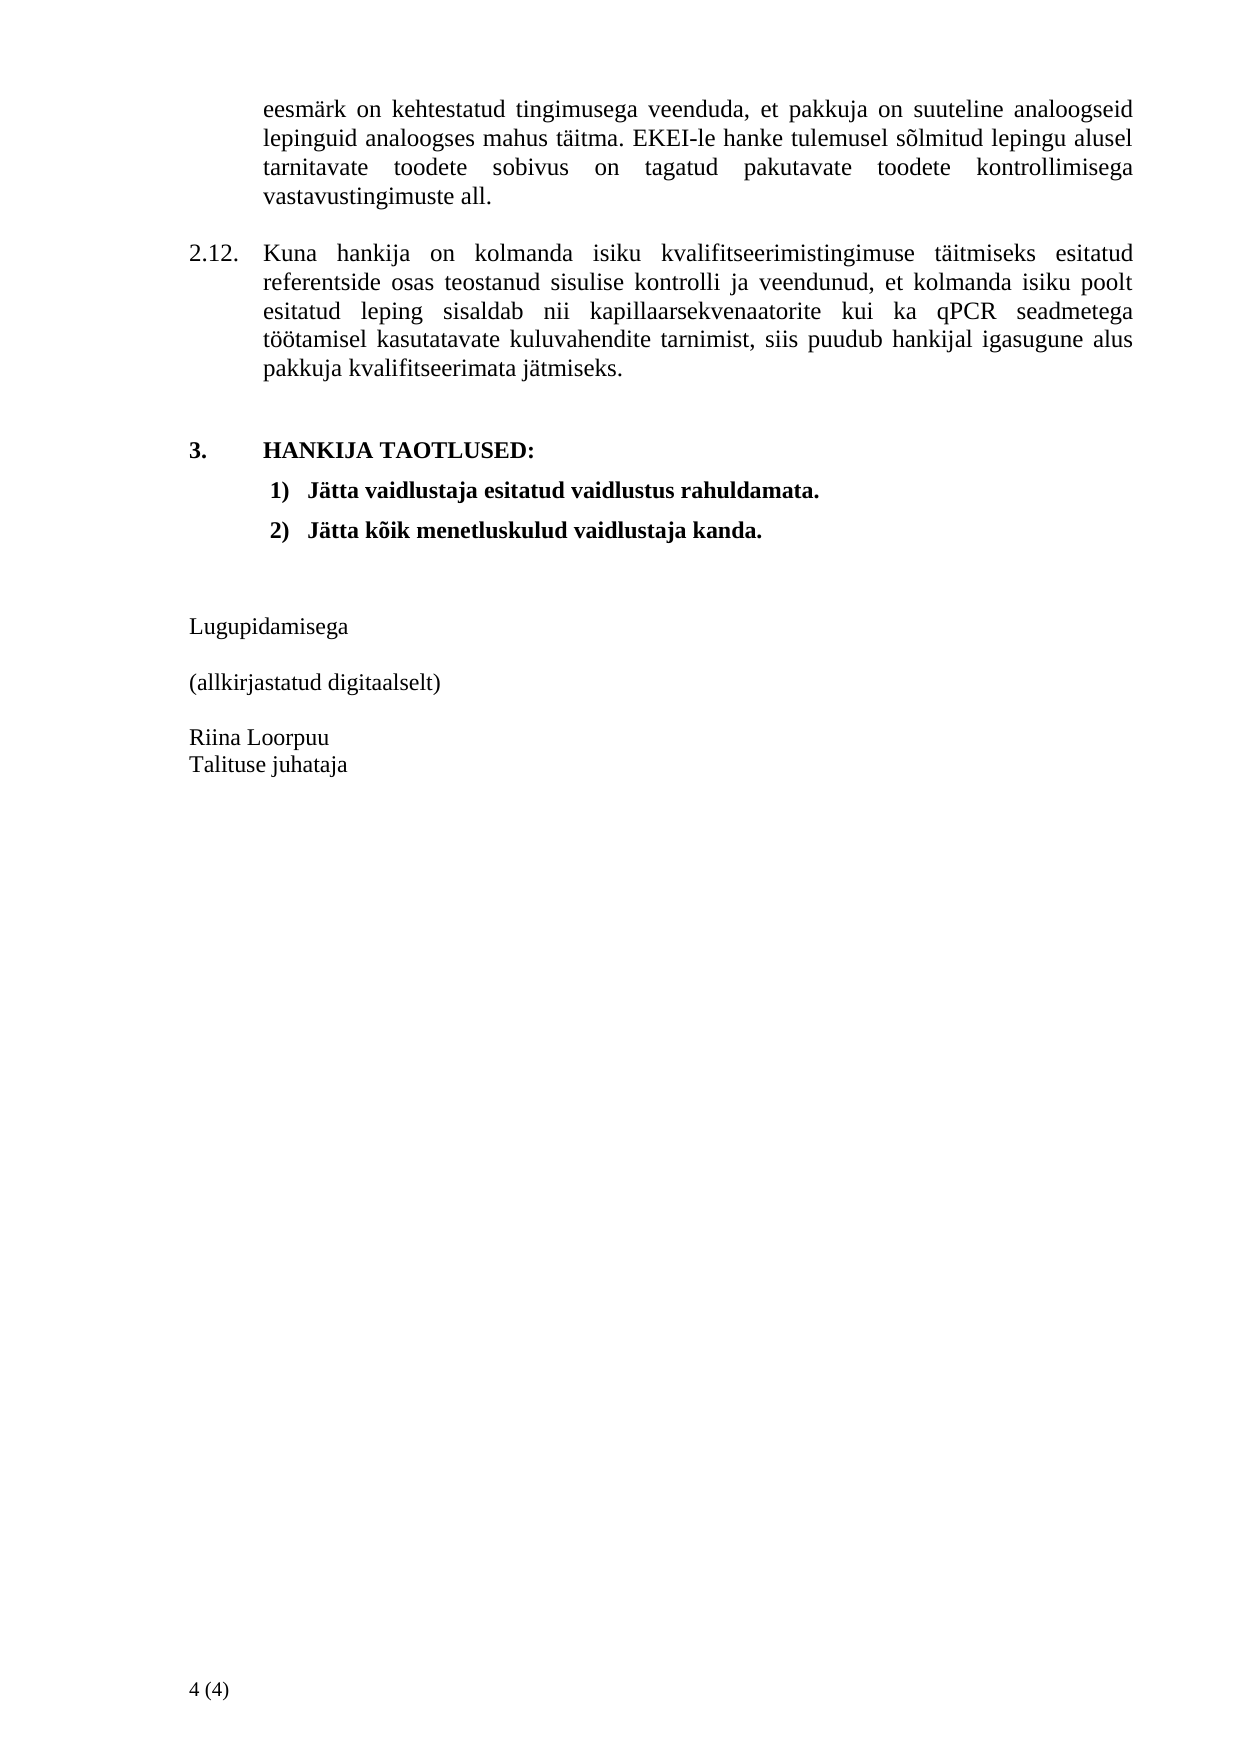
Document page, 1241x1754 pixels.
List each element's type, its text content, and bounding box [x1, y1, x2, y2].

list Jätta vaidlustaja esitatud vaidlustus rahuldamata. [269, 476, 1134, 503]
list (allkirjastatud digitaalselt) [189, 668, 1134, 695]
text HANKIJA TAOTLUSED: [189, 436, 1134, 463]
list Talituse juhataja [189, 750, 1134, 778]
list Riina Loorpuu [189, 723, 1134, 750]
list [189, 94, 1134, 209]
list Jätta kõik menetluskulud vaidlustaja kanda. [269, 516, 1134, 543]
list Kuna hankija on kolmanda isiku kvalifitseerimistingimuse täitmiseks esitatud referentside osas teostanud sisulise kontrolli ja veendunud, et kolmanda isiku poolt esitatud leping sisaldab nii kapillaarsekvenaatorite kui ka qPCR seadmetega töötamisel kasutatavate kuluvahendite tarnimist, siis puudub hankijal igasugune alus pakkuja kvalifitseerimata jätmiseks. [189, 238, 1134, 382]
list Lugupidamisega [189, 612, 1134, 640]
